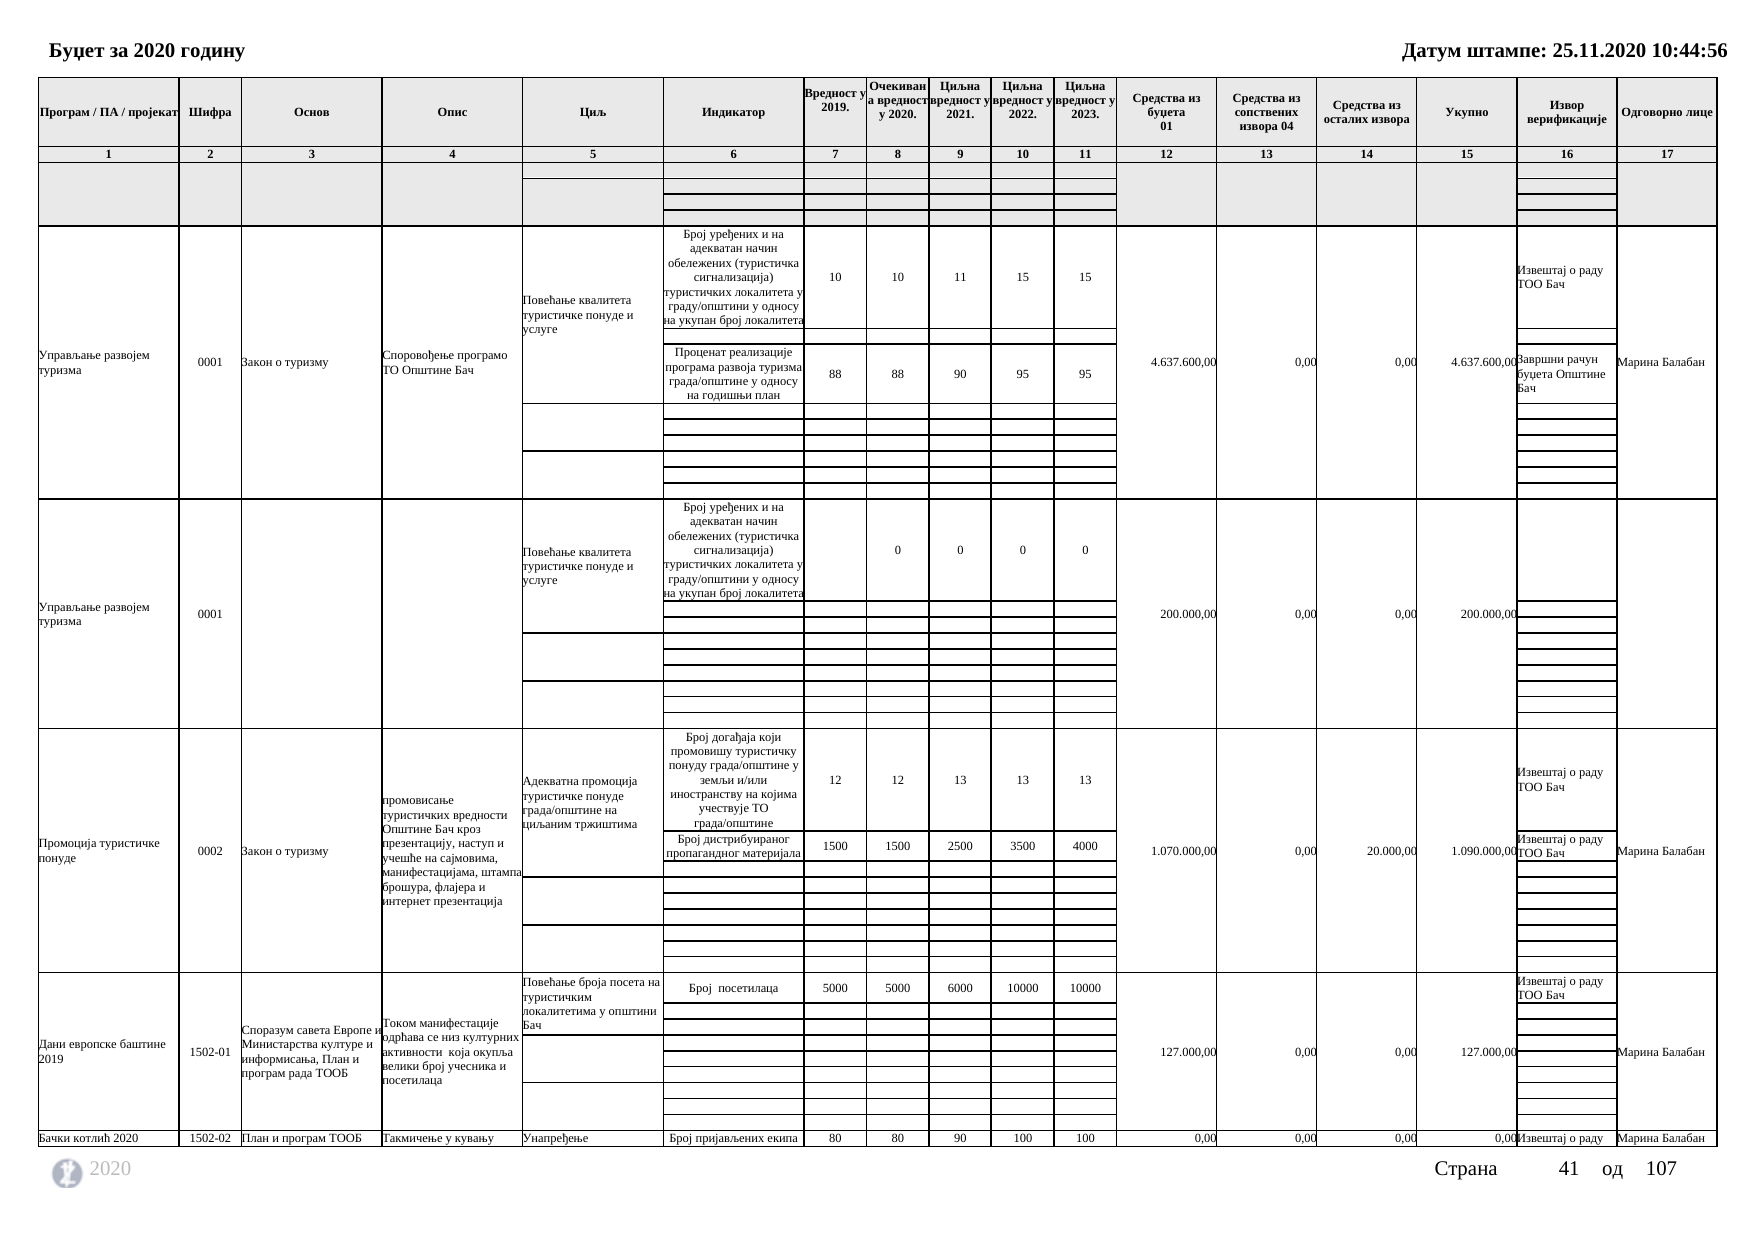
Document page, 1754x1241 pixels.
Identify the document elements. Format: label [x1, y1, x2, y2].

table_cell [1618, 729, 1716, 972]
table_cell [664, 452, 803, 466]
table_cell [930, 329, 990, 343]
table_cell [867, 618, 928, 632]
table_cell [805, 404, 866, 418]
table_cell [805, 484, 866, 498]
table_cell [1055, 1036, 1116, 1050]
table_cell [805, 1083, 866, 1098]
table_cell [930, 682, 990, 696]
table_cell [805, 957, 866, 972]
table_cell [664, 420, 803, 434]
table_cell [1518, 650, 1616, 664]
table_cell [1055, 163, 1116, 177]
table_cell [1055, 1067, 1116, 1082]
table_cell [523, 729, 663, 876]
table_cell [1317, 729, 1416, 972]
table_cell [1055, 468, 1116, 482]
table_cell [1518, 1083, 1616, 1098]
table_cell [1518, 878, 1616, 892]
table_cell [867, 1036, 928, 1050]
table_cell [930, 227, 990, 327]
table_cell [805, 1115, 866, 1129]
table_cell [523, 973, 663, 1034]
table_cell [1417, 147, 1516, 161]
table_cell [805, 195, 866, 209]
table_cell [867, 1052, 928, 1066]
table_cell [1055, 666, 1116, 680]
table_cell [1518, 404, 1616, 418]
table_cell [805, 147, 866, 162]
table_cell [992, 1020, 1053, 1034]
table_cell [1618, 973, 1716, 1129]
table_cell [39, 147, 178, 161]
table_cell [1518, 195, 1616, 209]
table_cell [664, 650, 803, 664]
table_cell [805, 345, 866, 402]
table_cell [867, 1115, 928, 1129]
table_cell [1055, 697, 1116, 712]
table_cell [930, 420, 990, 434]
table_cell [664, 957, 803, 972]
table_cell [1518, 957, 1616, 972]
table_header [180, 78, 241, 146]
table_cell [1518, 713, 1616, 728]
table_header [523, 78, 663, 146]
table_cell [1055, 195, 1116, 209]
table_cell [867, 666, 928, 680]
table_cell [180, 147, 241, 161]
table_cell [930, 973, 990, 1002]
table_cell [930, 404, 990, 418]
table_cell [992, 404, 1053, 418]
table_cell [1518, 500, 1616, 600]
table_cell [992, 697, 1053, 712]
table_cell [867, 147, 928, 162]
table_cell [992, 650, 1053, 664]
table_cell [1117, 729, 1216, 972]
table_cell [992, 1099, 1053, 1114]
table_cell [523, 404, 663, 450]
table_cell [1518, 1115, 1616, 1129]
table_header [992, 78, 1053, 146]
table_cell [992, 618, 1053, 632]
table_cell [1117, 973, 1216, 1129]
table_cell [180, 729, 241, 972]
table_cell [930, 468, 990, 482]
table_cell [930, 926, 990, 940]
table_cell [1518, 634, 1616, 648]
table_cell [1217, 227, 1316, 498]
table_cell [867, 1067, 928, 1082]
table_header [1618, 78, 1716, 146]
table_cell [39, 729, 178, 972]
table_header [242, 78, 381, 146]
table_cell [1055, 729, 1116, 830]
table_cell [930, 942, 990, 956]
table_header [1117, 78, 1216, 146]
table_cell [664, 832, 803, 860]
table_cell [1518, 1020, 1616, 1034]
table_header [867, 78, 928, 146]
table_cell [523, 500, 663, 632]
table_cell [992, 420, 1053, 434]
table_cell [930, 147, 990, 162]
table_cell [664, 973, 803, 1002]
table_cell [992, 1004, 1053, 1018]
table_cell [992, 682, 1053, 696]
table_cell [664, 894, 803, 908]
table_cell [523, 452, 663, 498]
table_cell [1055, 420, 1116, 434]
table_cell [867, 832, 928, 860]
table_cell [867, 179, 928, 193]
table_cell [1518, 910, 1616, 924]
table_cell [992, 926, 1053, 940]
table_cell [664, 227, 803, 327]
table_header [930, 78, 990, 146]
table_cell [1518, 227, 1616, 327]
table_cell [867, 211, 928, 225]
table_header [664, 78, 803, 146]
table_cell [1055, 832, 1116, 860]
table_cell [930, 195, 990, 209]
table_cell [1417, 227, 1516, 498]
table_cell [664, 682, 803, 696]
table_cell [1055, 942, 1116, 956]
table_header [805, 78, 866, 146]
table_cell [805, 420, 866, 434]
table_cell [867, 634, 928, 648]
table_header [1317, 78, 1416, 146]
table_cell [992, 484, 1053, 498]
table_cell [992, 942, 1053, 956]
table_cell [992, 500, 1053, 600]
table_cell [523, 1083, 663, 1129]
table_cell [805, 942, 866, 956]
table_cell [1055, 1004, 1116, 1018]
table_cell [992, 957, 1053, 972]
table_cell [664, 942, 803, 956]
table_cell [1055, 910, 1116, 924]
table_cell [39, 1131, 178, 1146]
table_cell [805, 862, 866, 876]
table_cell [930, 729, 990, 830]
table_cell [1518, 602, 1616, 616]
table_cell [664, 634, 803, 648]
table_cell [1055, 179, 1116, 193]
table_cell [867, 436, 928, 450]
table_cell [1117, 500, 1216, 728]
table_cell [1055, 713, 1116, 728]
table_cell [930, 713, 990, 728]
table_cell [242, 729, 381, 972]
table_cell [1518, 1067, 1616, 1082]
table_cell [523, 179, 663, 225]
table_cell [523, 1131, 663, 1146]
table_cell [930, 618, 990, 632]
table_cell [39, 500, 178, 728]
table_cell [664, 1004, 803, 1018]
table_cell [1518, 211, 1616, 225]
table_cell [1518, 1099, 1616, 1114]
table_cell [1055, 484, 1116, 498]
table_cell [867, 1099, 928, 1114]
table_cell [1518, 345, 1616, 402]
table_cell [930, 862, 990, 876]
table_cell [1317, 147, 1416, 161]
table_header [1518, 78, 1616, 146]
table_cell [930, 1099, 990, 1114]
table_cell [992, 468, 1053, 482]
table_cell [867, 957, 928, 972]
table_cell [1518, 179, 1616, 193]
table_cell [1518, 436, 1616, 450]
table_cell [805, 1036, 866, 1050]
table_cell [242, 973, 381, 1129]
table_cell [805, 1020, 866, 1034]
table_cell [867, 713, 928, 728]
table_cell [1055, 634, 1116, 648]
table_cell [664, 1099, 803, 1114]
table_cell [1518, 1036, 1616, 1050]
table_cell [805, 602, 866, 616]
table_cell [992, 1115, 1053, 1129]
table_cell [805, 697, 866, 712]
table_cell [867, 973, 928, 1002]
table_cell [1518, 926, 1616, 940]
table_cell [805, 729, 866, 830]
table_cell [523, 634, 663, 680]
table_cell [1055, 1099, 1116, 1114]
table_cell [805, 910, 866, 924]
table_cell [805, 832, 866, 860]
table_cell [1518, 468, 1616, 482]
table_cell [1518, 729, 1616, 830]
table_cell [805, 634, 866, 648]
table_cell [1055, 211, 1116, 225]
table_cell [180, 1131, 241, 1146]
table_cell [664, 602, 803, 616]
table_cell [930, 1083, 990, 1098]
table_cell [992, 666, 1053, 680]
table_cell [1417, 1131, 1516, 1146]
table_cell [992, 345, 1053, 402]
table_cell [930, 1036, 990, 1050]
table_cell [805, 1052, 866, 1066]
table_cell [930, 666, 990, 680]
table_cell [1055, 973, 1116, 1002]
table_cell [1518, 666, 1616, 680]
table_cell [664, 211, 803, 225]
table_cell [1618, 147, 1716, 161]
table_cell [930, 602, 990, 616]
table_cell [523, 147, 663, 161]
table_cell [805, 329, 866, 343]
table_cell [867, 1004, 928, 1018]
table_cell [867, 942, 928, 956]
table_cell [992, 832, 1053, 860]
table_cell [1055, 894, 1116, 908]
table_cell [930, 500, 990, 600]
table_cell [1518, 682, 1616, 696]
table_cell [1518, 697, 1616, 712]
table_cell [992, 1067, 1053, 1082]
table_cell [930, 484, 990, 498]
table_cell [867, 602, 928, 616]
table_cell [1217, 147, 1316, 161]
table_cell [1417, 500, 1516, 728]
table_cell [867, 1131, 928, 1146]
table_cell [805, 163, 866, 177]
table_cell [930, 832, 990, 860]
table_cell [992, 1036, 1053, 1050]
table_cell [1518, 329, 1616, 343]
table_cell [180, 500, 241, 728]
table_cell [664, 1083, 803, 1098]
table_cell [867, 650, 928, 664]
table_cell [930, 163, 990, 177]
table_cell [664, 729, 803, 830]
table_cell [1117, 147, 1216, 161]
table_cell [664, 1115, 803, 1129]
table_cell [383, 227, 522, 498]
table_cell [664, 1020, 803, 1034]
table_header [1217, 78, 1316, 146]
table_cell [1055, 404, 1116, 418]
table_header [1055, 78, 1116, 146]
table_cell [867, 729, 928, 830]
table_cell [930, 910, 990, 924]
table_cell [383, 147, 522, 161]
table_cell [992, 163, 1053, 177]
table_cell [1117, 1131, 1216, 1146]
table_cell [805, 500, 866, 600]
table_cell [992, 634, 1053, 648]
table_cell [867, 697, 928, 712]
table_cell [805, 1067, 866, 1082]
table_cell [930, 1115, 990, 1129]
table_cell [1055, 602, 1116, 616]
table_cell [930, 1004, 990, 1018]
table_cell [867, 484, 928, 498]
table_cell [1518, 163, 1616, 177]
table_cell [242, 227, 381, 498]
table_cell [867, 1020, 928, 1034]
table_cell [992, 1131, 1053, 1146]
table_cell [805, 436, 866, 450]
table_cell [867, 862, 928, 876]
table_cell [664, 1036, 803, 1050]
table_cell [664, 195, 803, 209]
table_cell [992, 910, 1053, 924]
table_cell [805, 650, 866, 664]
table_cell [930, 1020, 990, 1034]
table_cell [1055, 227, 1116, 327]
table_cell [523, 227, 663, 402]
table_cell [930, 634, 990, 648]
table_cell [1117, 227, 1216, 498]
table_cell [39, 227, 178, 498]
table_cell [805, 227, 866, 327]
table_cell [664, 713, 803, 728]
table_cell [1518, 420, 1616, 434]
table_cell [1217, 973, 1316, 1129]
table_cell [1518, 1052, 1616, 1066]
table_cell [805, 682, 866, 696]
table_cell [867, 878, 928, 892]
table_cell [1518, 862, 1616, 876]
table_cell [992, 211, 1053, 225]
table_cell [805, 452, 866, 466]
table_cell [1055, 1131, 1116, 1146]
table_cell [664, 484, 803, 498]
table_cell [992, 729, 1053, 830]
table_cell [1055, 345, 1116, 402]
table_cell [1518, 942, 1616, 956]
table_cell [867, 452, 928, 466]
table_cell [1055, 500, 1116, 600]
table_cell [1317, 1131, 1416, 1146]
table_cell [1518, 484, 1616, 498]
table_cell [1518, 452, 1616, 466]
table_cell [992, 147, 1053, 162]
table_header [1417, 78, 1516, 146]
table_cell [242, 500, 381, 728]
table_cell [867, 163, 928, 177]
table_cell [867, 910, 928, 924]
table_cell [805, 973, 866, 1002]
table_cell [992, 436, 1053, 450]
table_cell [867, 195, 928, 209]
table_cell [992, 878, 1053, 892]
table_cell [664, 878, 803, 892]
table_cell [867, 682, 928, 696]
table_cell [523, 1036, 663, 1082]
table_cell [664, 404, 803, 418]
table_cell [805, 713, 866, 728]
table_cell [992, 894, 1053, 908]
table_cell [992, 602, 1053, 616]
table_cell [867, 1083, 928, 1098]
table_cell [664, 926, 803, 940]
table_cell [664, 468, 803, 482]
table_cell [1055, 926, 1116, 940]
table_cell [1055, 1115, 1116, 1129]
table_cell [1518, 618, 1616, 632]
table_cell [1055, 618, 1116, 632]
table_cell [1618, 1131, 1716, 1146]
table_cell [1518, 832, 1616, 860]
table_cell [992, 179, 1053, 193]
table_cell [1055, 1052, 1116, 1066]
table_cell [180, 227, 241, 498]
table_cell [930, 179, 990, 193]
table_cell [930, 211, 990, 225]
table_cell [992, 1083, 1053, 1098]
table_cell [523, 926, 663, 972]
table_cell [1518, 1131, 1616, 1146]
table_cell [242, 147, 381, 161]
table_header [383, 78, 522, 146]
picture [48, 1155, 87, 1188]
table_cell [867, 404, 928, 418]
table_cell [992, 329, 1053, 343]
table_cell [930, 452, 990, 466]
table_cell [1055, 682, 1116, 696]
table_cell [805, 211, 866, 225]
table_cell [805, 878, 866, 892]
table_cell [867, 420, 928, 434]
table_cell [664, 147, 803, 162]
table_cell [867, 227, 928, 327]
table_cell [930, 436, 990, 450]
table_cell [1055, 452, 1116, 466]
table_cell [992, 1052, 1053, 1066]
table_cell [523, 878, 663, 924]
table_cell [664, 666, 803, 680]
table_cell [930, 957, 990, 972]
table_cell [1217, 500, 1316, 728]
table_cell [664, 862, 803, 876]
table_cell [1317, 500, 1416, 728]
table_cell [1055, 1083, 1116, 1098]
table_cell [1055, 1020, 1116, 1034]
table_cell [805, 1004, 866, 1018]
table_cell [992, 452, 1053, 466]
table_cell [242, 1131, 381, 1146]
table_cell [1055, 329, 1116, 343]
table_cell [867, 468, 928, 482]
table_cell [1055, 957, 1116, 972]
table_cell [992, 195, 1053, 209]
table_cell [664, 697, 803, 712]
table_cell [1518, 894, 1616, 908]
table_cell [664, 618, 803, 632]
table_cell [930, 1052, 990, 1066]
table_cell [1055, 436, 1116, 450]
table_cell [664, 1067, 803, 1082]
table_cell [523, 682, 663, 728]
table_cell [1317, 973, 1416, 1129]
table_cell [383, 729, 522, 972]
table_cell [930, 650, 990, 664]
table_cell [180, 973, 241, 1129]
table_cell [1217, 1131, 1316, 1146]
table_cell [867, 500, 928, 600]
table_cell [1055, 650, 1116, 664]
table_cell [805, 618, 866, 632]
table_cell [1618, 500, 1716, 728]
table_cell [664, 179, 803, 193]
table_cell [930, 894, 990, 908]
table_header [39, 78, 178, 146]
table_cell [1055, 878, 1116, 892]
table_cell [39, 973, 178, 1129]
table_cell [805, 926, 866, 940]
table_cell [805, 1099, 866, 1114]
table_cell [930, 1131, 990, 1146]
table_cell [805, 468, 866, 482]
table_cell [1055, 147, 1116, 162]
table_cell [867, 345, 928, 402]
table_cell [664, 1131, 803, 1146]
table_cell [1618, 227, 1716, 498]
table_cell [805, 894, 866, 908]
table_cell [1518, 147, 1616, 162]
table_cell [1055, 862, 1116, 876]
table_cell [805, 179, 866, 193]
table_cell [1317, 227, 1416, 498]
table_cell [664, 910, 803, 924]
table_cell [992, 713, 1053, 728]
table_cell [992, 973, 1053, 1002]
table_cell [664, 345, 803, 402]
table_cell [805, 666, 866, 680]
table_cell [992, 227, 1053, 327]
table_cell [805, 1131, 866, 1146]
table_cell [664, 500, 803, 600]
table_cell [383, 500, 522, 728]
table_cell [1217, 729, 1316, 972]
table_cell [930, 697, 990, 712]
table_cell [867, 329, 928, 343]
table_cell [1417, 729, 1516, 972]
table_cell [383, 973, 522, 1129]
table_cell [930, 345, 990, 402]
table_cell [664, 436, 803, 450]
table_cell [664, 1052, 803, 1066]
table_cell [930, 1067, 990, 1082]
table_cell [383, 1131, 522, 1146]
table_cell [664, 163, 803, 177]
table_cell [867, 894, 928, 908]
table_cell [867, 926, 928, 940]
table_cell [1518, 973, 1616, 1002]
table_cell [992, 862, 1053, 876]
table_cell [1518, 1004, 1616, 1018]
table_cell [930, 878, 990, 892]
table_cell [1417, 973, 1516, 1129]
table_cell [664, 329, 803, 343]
